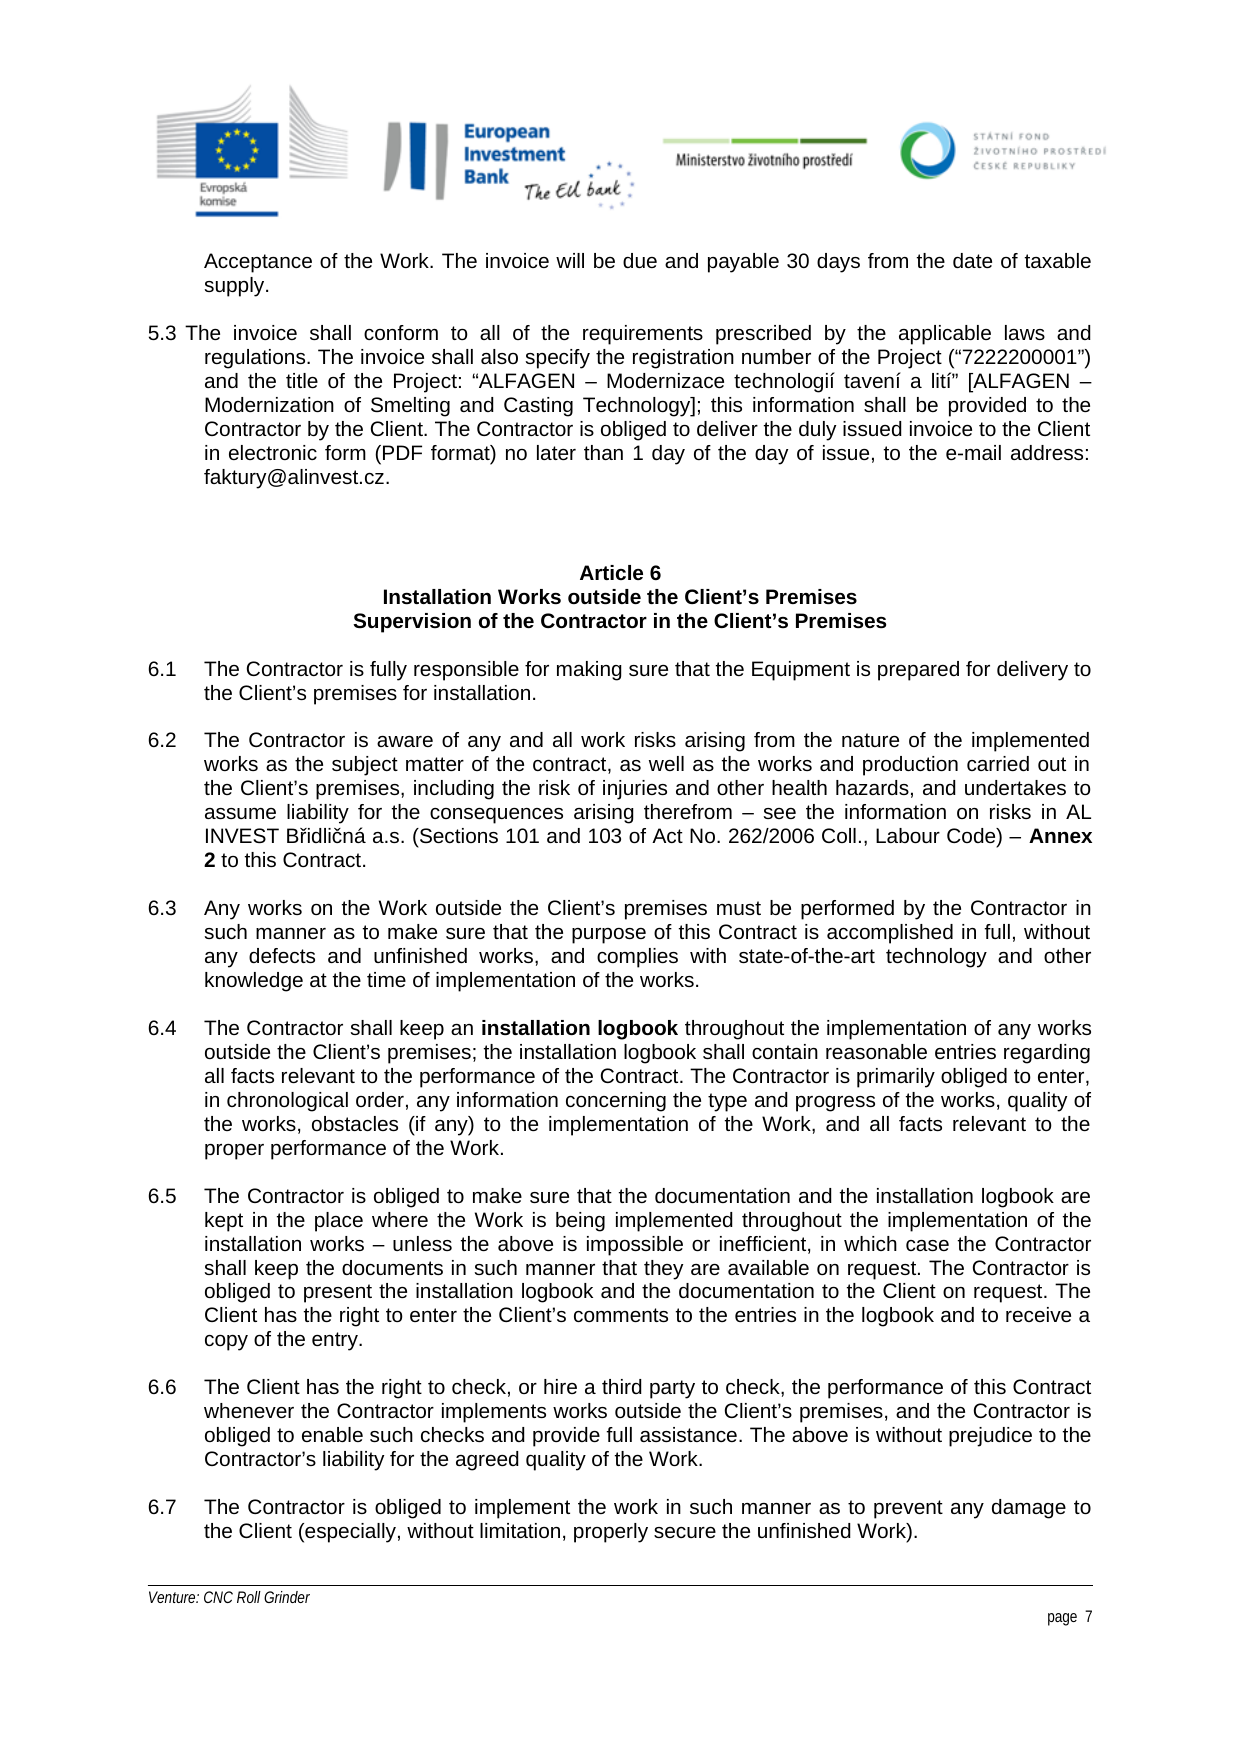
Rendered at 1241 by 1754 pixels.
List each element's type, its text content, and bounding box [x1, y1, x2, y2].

list The Contractor is fully responsible for making sure that the Equipment is prepared for delivery to the Client’s premises for installation. [148, 656, 1093, 704]
list The Contractor shall keep an installation logbook throughout the implementation of any works outside the Client’s premises; the installation logbook shall contain reasonable entries regarding all facts relevant to the performance of the Contract. The Contractor is primarily obliged to enter, in chronological order, any information concerning the type and progress of the works, quality of the works, obstacles (if any) to the implementation of the Work, and all facts relevant to the proper performance of the Work. [148, 1016, 1093, 1159]
list Any works on the Work outside the Client’s premises must be performed by the Contractor in such manner as to make sure that the purpose of this Contract is accomplished in full, without any defects and unfinished works, and complies with state-of-the-art technology and other knowledge at the time of implementation of the works. [148, 896, 1093, 992]
text Supervision of the Contractor in the Client’s Premises [148, 608, 1093, 632]
text Article 6 [148, 561, 1093, 584]
picture [147, 73, 1122, 225]
list The Contractor is obliged to make sure that the documentation and the installation logbook are kept in the place where the Work is being implemented throughout the implementation of the installation works – unless the above is impossible or inefficient, in which case the Contractor shall keep the documents in such manner that they are available on request. The Contractor is obliged to present the installation logbook and the documentation to the Client on request. The Client has the right to enter the Client’s comments to the entries in the logbook and to receive a copy of the entry. [148, 1183, 1093, 1351]
list The invoice shall conform to all of the requirements prescribed by the applicable laws and regulations. The invoice shall also specify the registration number of the Project (“7222200001”) and the title of the Project: “ALFAGEN – Modernizace technologií tavení a lití” [ALFAGEN – Modernization of Smelting and Casting Technology]; this information shall be provided to the Contractor by the Client. The Contractor is obliged to deliver the duly issued invoice to the Client in electronic form (PDF format) no later than 1 day of the day of issue, to the e-mail address: faktury@alinvest.cz. [148, 321, 1093, 489]
text Installation Works outside the Client’s Premises [148, 584, 1093, 608]
list The Contractor is aware of any and all work risks arising from the nature of the implemented works as the subject matter of the contract, as well as the works and production carried out in the Client’s premises, including the risk of injuries and other health hazards, and undertakes to assume liability for the consequences arising therefrom – see the information on risks in AL INVEST Břidličná a.s. (Sections 101 and 103 of Act No. 262/2006 Coll., Labour Code) – Annex 2 to this Contract. [148, 728, 1093, 872]
list The Contractor is obliged to implement the work in such manner as to prevent any damage to the Client (especially, without limitation, properly secure the unfinished Work). [148, 1495, 1093, 1543]
list The Client has the right to check, or hire a third party to check, the performance of this Contract whenever the Contractor implements works outside the Client’s premises, and the Contractor is obliged to enable such checks and provide full assistance. The above is without prejudice to the Contractor’s liability for the agreed quality of the Work. [148, 1375, 1093, 1471]
